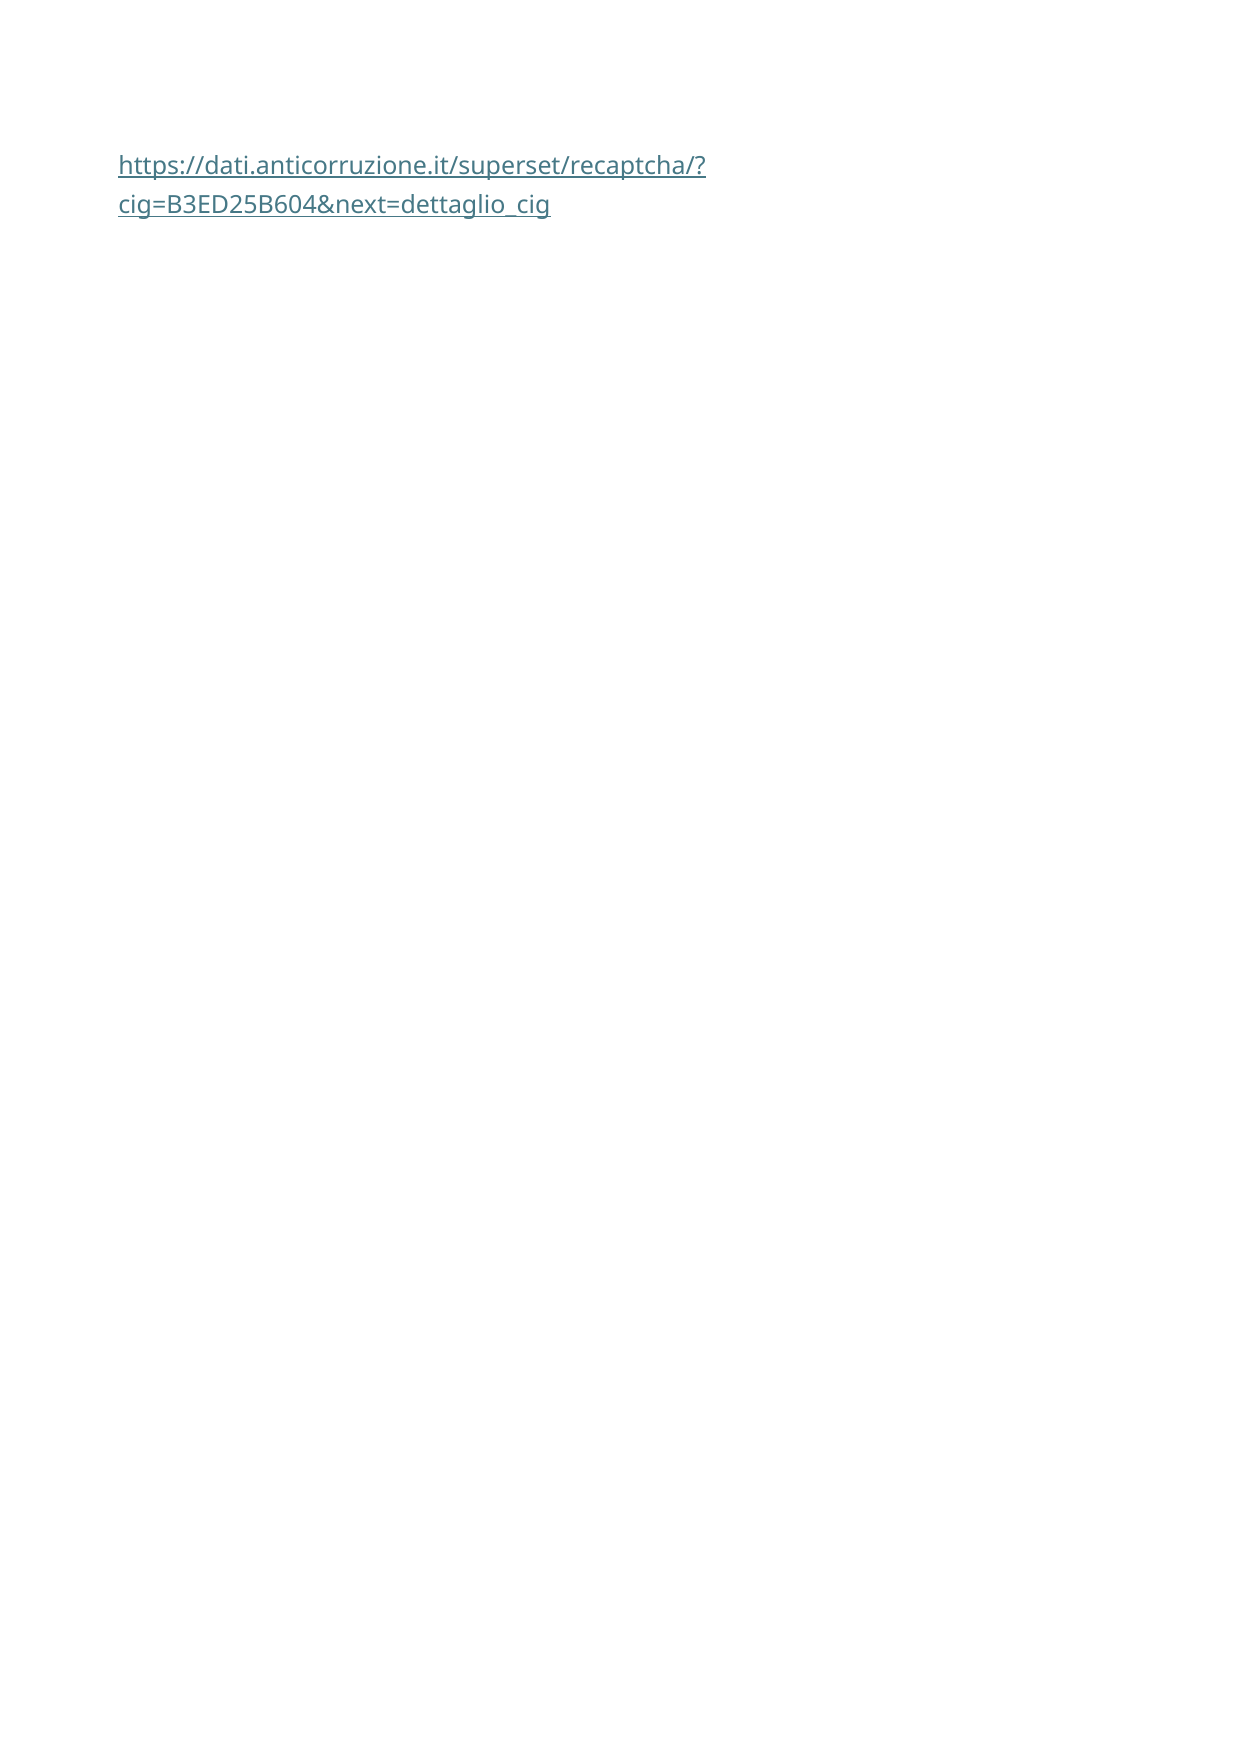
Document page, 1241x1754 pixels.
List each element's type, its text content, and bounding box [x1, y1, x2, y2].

text https://dati.anticorruzione.it/superset/recaptcha/?cig=B3ED25B604&next=dettaglio_cig [118, 148, 1122, 221]
